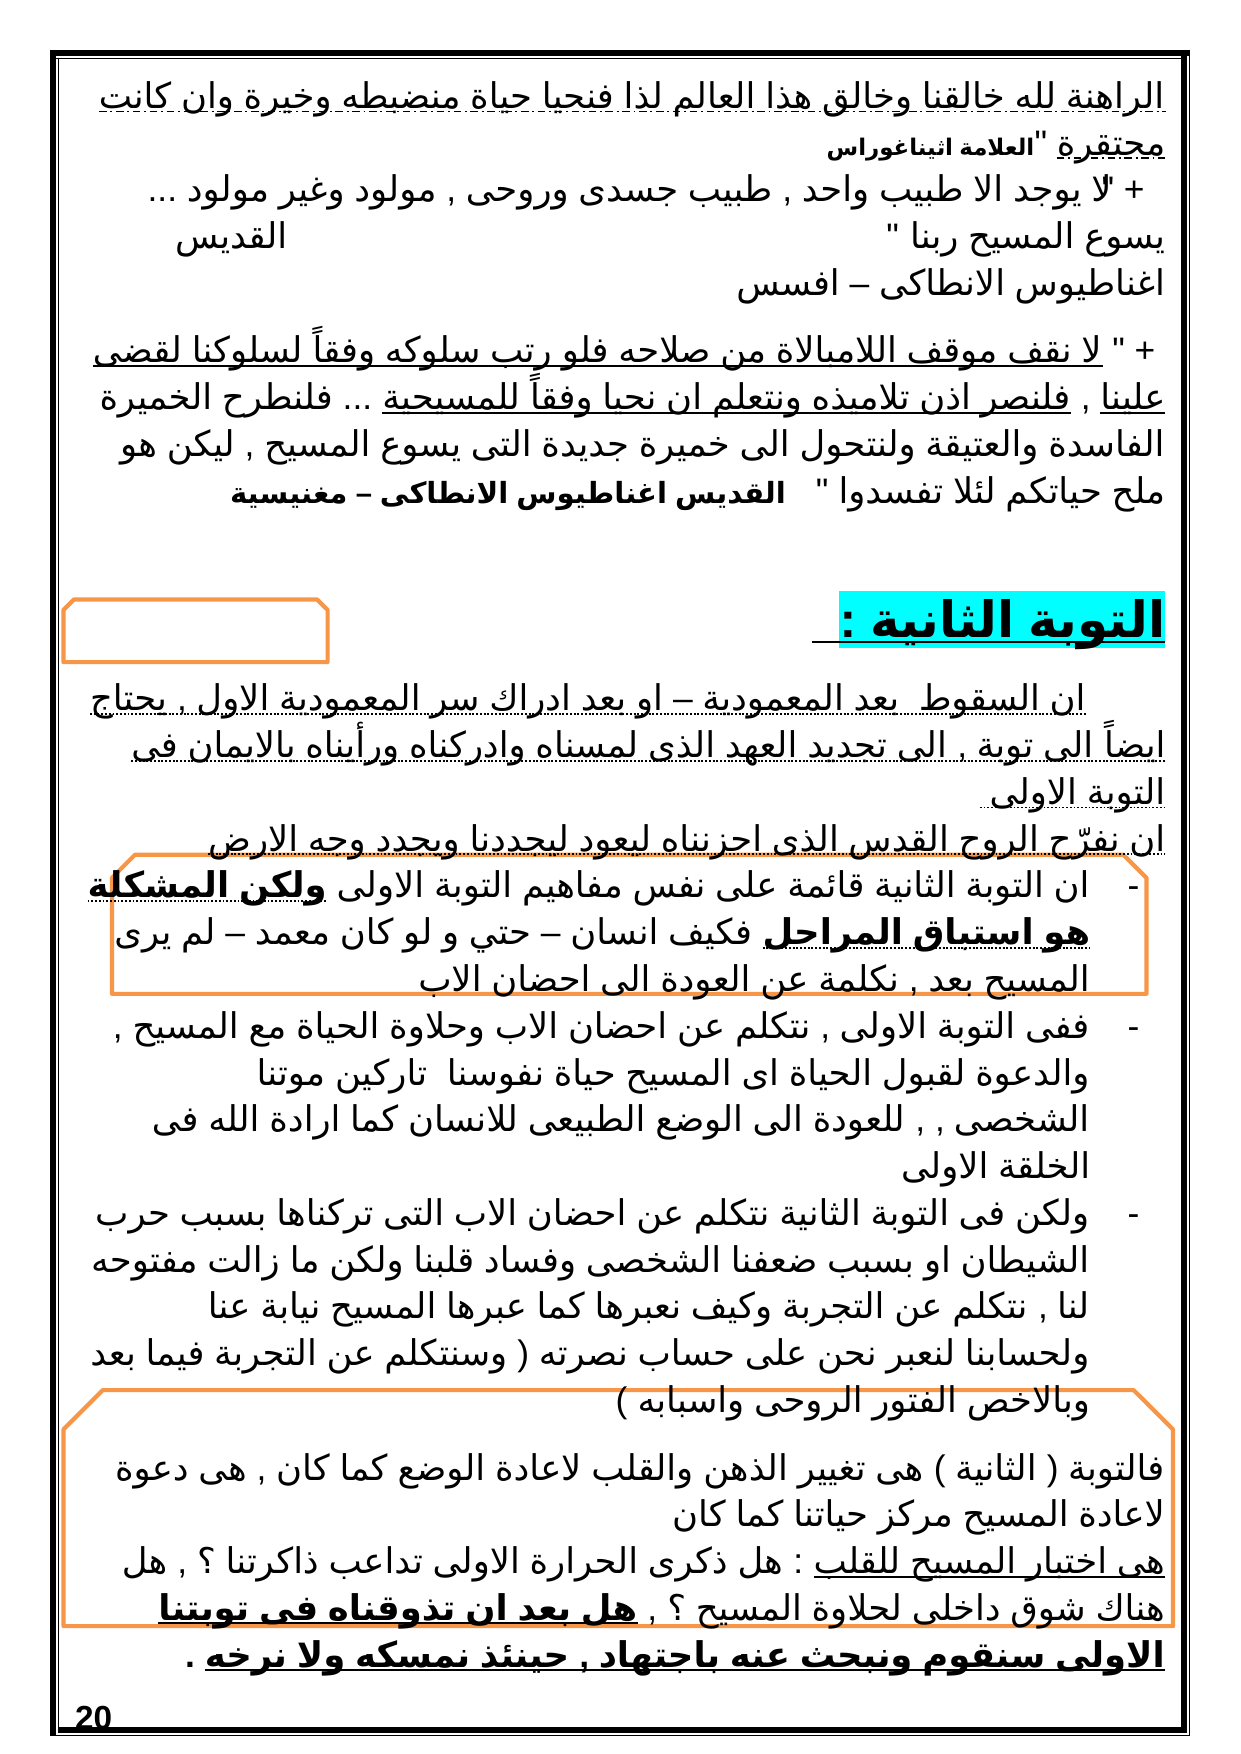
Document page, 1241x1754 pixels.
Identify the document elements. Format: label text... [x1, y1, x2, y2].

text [75, 75, 1165, 162]
text ان السقوط بعد المعمودية – او بعد ادراك سر المعمودية الاول , يحتاج ايضاً الى توبة , الى تجديد العهد الذى لمسناه وادركناه ورأيناه بالايمان فى التوبة الاولى [75, 677, 1165, 812]
text ان نفرّح الروح القدس الذى احزنناه ليعود ليجددنا ويجدد وجه الارض [75, 818, 1165, 858]
list ففى التوبة الاولى , نتكلم عن احضان الاب وحلاوة الحياة مع المسيح , والدعوة لقبول الحياة اى المسيح حياة نفوسنا تاركين موتنا الشخصى , , للعودة الى الوضع الطبيعى للانسان كما ارادة الله فى الخلقة الاولى [75, 1005, 1128, 1186]
text هى اختبار المسيح للقلب : هل ذكرى الحرارة الاولى تداعب ذاكرتنا ؟ , هل هناك شوق داخلى لحلاوة المسيح ؟ , هل بعد ان تذوقناه فى توبتنا الاولى سنقوم ونبحث عنه باجتهاد , حينئذ نمسكه ولا نرخه . [75, 1540, 1165, 1674]
text + " لا يوجد الا طبيب واحد , طبيب جسدى وروحى , مولود وغير مولود ... يسوع المسيح ربنا " القديس اغناطيوس الانطاكى – افسس [75, 168, 1165, 303]
list ان التوبة الثانية قائمة على نفس مفاهيم التوبة الاولى ولكن المشكلة هو استباق المراحل فكيف انسان – حتي و لو كان معمد – لم يرى المسيح بعد , نكلمة عن العودة الى احضان الاب [75, 864, 1128, 999]
text + " لا نقف موقف اللامبالاة من صلاحه فلو رتب سلوكه وفقاً لسلوكنا لقضى علينا , فلنصر اذن تلاميذه ونتعلم ان نحيا وفقاً للمسيحية ... فلنطرح الخميرة الفاسدة والعتيقة ولنتحول الى خميرة جديدة التى يسوع المسيح , ليكن هو ملح حياتكم لئلا تفسدوا " القديس اغناطيوس الانطاكى – مغنيسية [75, 330, 1165, 511]
text التوبة الثانية : [75, 591, 839, 648]
list ولكن فى التوبة الثانية نتكلم عن احضان الاب التى تركناها بسبب حرب الشيطان او بسبب ضعفنا الشخصى وفساد قلبنا ولكن ما زالت مفتوحه لنا , نتكلم عن التجربة وكيف نعبرها كما عبرها المسيح نيابة عنا ولحسابنا لنعبر نحن على حساب نصرته ( وسنتكلم عن التجربة فيما بعد وبالاخص الفتور الروحى واسبابه ) [75, 1192, 1128, 1420]
text فالتوبة ( الثانية ) هى تغيير الذهن والقلب لاعادة الوضع كما كان , هى دعوة لاعادة المسيح مركز حياتنا كما كان [75, 1447, 1165, 1534]
